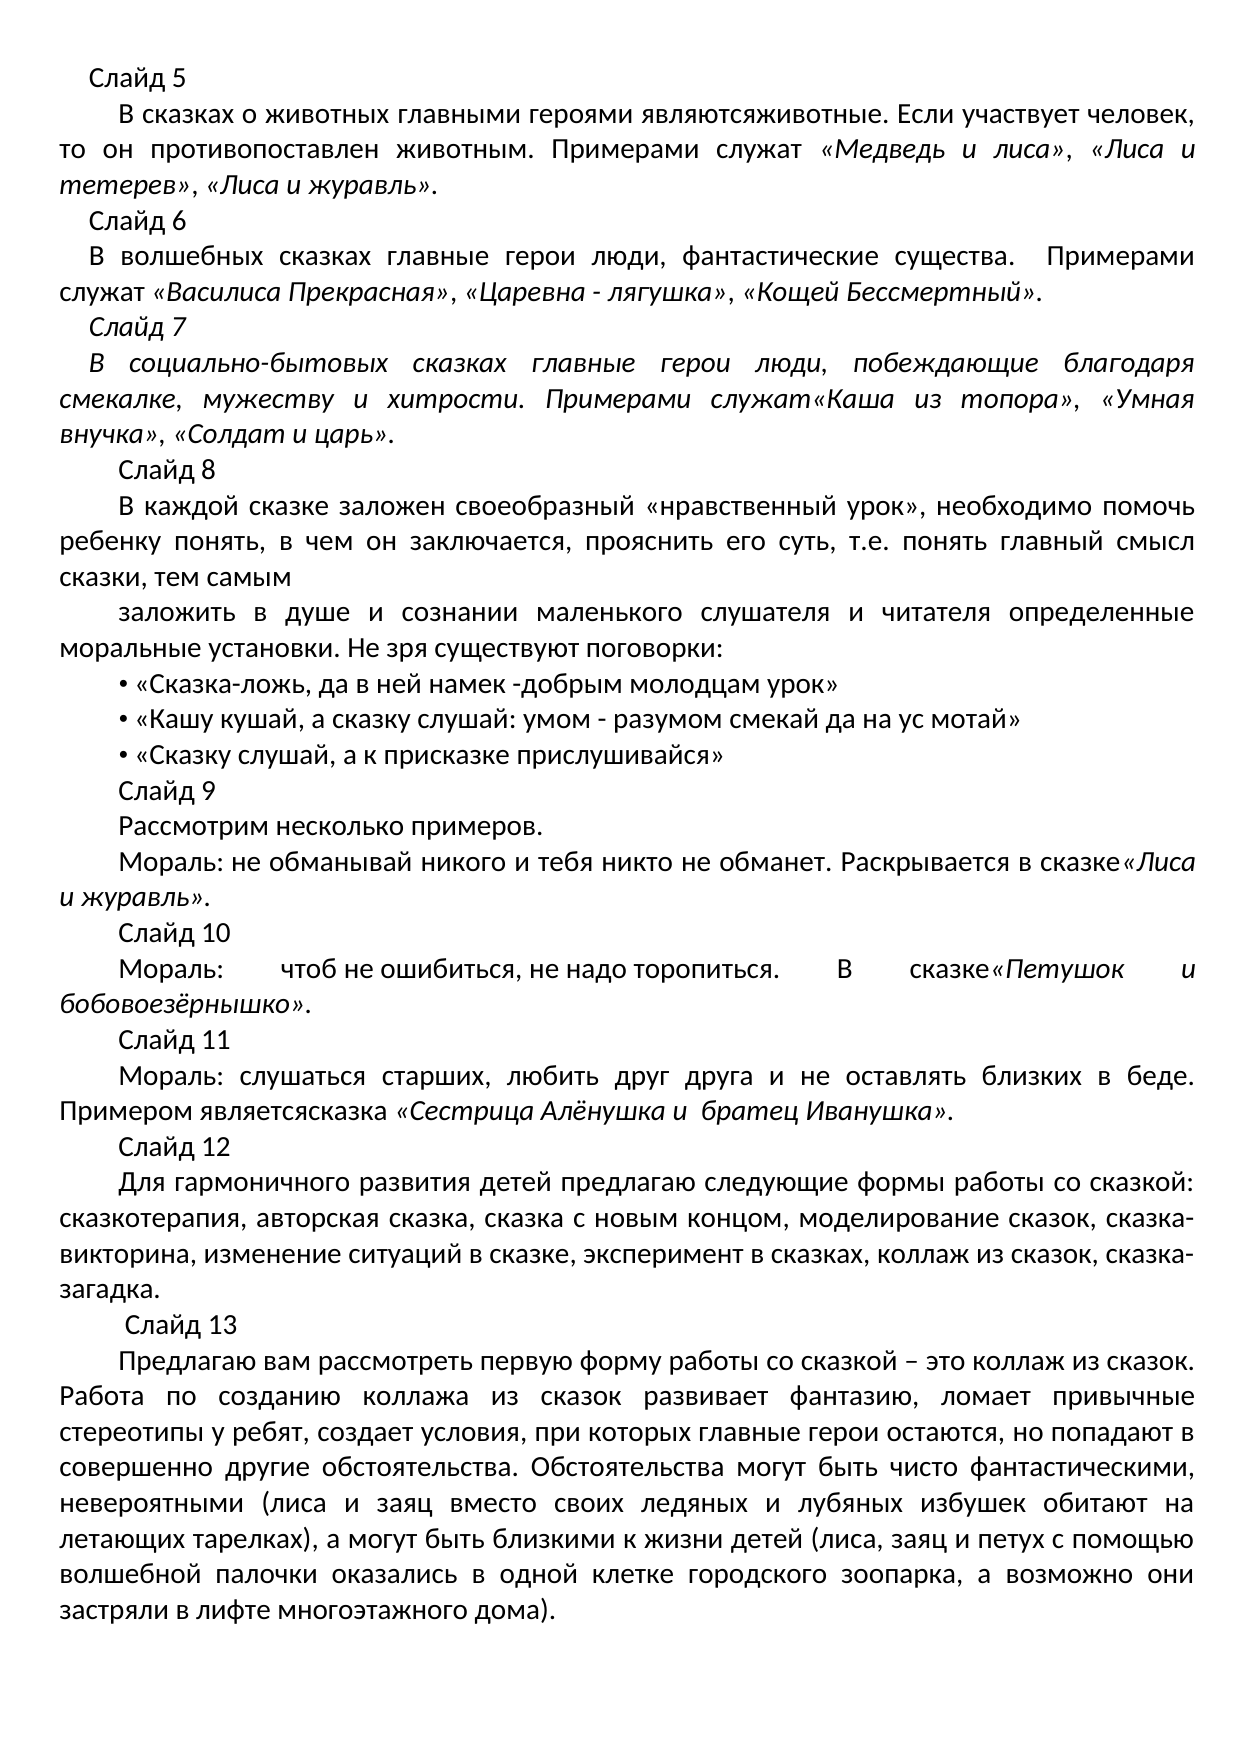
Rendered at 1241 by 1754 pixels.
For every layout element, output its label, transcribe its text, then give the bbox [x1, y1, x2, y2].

text Слайд 5 [89, 59, 1196, 95]
text Слайд 13 [59, 1306, 1196, 1342]
text Мораль: чтоб не ошибиться, не надо торопиться. В сказке«Петушок и бобовоезёрнышко». [59, 950, 1196, 1021]
list «Сказку слушай, а к присказке прислушивайся» [59, 736, 1196, 772]
text Мораль: слушаться старших, любить друг друга и не оставлять близких в беде. Примером являетсясказка «Сестрица Алёнушка и братец Иванушка». [59, 1057, 1196, 1128]
text Слайд 10 [59, 914, 1196, 950]
text Слайд 9 [59, 772, 1196, 807]
text В каждой сказке заложен своеобразный «нравственный урок», необходимо помочь ребенку понять, в чем он заключается, прояснить его суть, т.е. понять главный смысл сказки, тем самым [59, 487, 1196, 593]
text В сказках о животных главными героями являютсяживотные. Если участвует человек, то он противопоставлен животным. Примерами служат «Медведь и лиса», «Лиса и тетерев», «Лиса и журавль». [59, 95, 1196, 202]
text В социально-бытовых сказках главные герои люди, побеждающие благодаря смекалке, мужеству и хитрости. Примерами служат«Каша из топора», «Умная внучка», «Солдат и царь». [59, 344, 1196, 451]
text Слайд 8 [59, 451, 1196, 487]
text Рассмотрим несколько примеров. [59, 807, 1196, 843]
list «Кашу кушай, а сказку слушай: умом - разумом смекай да на ус мотай» [59, 700, 1196, 736]
text В волшебных сказках главные герои люди, фантастические существа. Примерами служат «Василиса Прекрасная», «Царевна - лягушка», «Кощей Бессмертный». [59, 237, 1196, 308]
text Слайд 6 [59, 202, 1196, 237]
text Слайд 11 [59, 1021, 1196, 1057]
text Мораль: не обманывай никого и тебя никто не обманет. Раскрывается в сказке«Лиса и журавль». [59, 843, 1196, 914]
text Слайд 7 [59, 308, 1196, 344]
list «Сказка-ложь, да в ней намек -добрым молодцам урок» [59, 665, 1196, 700]
text Предлагаю вам рассмотреть первую форму работы со сказкой – это коллаж из сказок. Работа по созданию коллажа из сказок развивает фантазию, ломает привычные стереотипы у ребят, создает условия, при которых главные герои остаются, но попадают в совершенно другие обстоятельства. Обстоятельства могут быть чисто фантастическими, невероятными (лиса и заяц вместо своих ледяных и лубяных избушек обитают на летающих тарелках), а могут быть близкими к жизни детей (лиса, заяц и петух с помощью волшебной палочки оказались в одной клетке городского зоопарка, а возможно они застряли в лифте многоэтажного дома). [59, 1342, 1196, 1627]
text заложить в душе и сознании маленького слушателя и читателя определенные моральные установки. Не зря существуют поговорки: [59, 593, 1196, 665]
text Слайд 12 [59, 1128, 1196, 1163]
text Для гармоничного развития детей предлагаю следующие формы работы со сказкой: сказкотерапия, авторская сказка, сказка с новым концом, моделирование сказок, сказка-викторина, изменение ситуаций в сказке, эксперимент в сказках, коллаж из сказок, сказка-загадка. [59, 1163, 1196, 1306]
